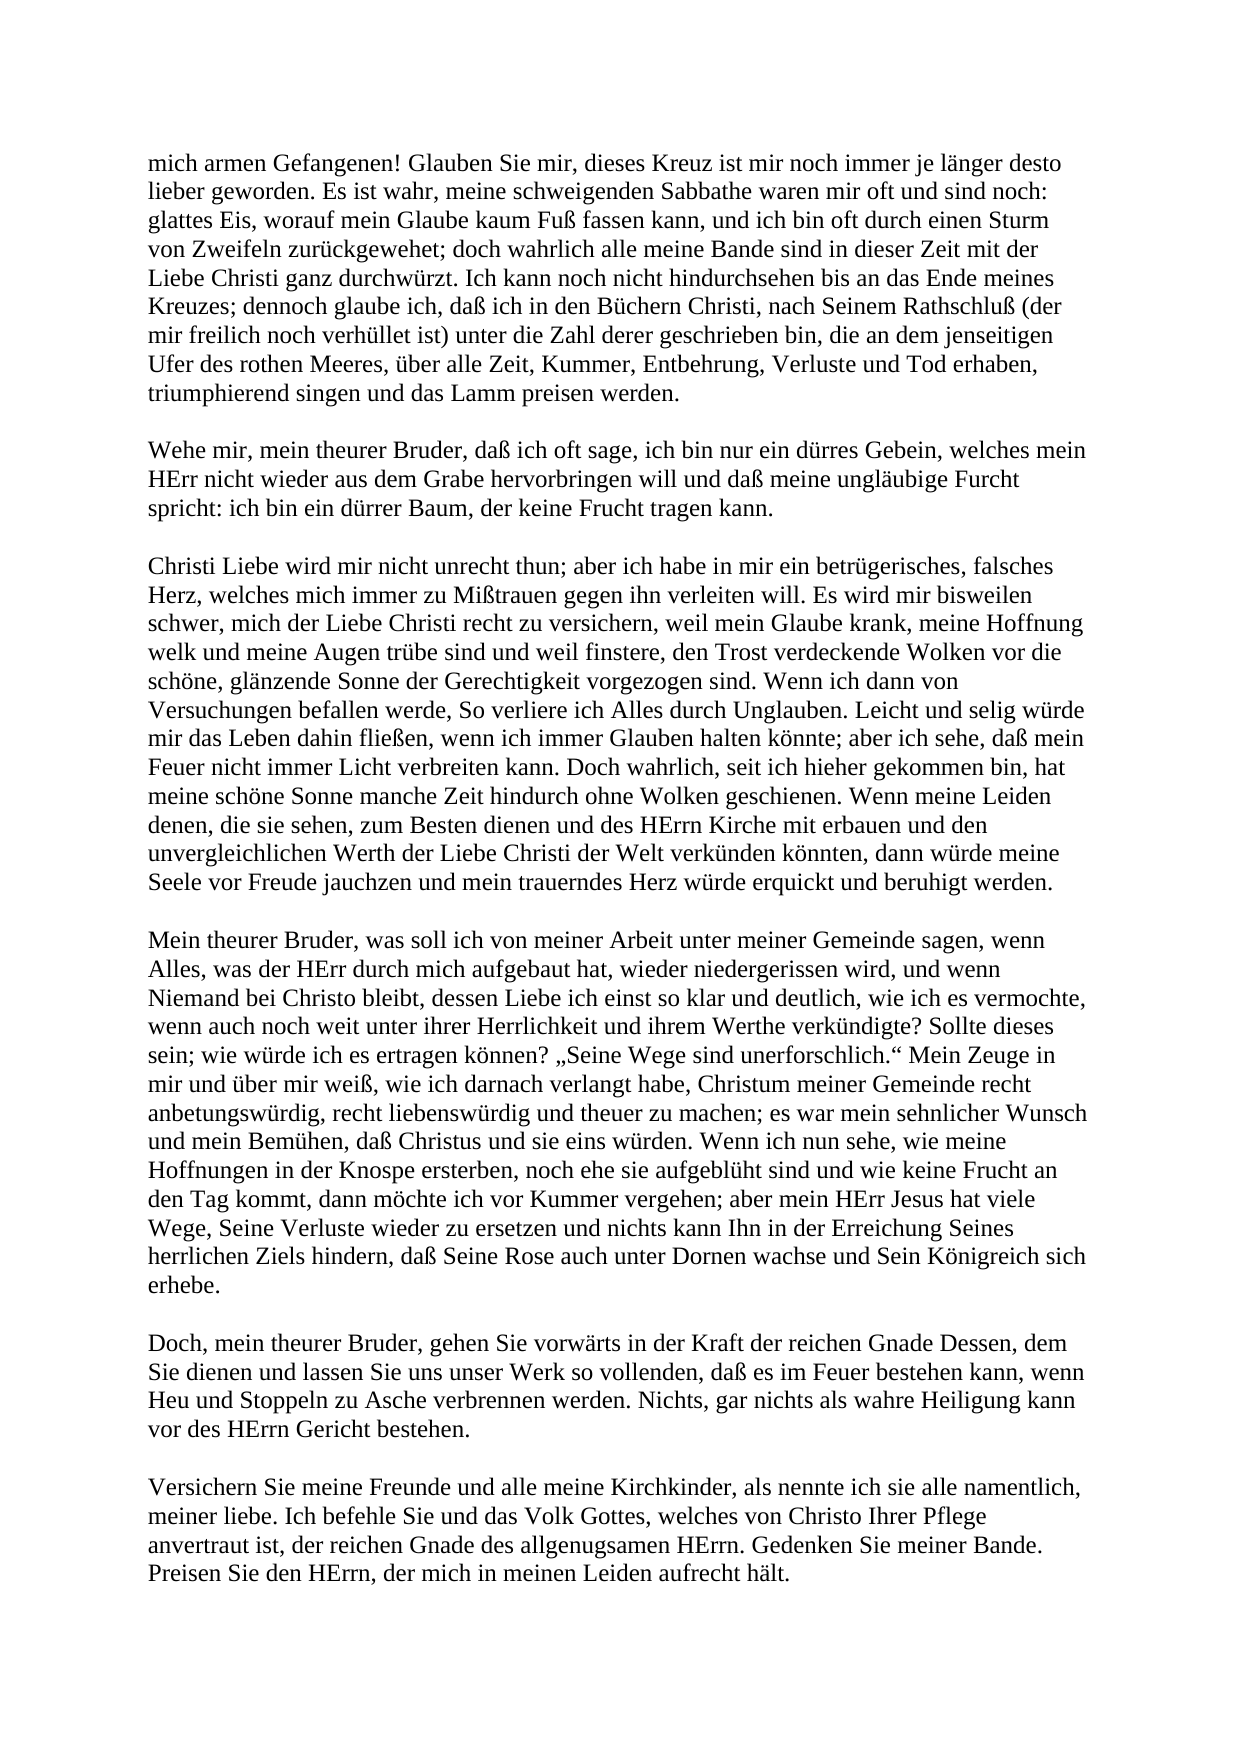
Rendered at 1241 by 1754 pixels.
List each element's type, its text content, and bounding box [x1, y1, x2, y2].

text Doch, mein theurer Bruder, gehen Sie vorwärts in der Kraft der reichen Gnade Dessen, dem Sie dienen und lassen Sie uns unser Werk so vollenden, daß es im Feuer bestehen kann, wenn Heu und Stoppeln zu Asche verbrennen werden. Nichts, gar nichts als wahre Heiligung kann vor des HErrn Gericht bestehen. [148, 1328, 1093, 1443]
text Wehe mir, mein theurer Bruder, daß ich oft sage, ich bin nur ein dürres Gebein, welches mein HErr nicht wieder aus dem Grabe hervorbringen will und daß meine ungläubige Furcht spricht: ich bin ein dürrer Baum, der keine Frucht tragen kann. [148, 436, 1093, 522]
text Versichern Sie meine Freunde und alle meine Kirchkinder, als nennte ich sie alle namentlich, meiner liebe. Ich befehle Sie und das Volk Gottes, welches von Christo Ihrer Pflege anvertraut ist, der reichen Gnade des allgenugsamen HErrn. Gedenken Sie meiner Bande. Preisen Sie den HErrn, der mich in meinen Leiden aufrecht hält. [148, 1472, 1093, 1587]
text Christi Liebe wird mir nicht unrecht thun; aber ich habe in mir ein betrügerisches, falsches Herz, welches mich immer zu Mißtrauen gegen ihn verleiten will. Es wird mir bisweilen schwer, mich der Liebe Christi recht zu versichern, weil mein Glaube krank, meine Hoffnung welk und meine Augen trübe sind und weil finstere, den Trost verdeckende Wolken vor die schöne, glänzende Sonne der Gerechtigkeit vorgezogen sind. Wenn ich dann von Versuchungen befallen werde, So verliere ich Alles durch Unglauben. Leicht und selig würde mir das Leben dahin fließen, wenn ich immer Glauben halten könnte; aber ich sehe, daß mein Feuer nicht immer Licht verbreiten kann. Doch wahrlich, seit ich hieher gekommen bin, hat meine schöne Sonne manche Zeit hindurch ohne Wolken geschienen. Wenn meine Leiden denen, die sie sehen, zum Besten dienen und des HErrn Kirche mit erbauen und den unvergleichlichen Werth der Liebe Christi der Welt verkünden könnten, dann würde meine Seele vor Freude jauchzen und mein trauerndes Herz würde erquickt und beruhigt werden. [148, 551, 1093, 896]
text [148, 148, 1093, 406]
text Mein theurer Bruder, was soll ich von meiner Arbeit unter meiner Gemeinde sagen, wenn Alles, was der HErr durch mich aufgebaut hat, wieder niedergerissen wird, und wenn Niemand bei Christo bleibt, dessen Liebe ich einst so klar und deutlich, wie ich es vermochte, wenn auch noch weit unter ihrer Herrlichkeit und ihrem Werthe verkündigte? Sollte dieses sein; wie würde ich es ertragen können? „Seine Wege sind unerforschlich.“ Mein Zeuge in mir und über mir weiß, wie ich darnach verlangt habe, Christum meiner Gemeinde recht anbetungswürdig, recht liebenswürdig und theuer zu machen; es war mein sehnlicher Wunsch und mein Bemühen, daß Christus und sie eins würden. Wenn ich nun sehe, wie meine Hoffnungen in der Knospe ersterben, noch ehe sie aufgeblüht sind und wie keine Frucht an den Tag kommt, dann möchte ich vor Kummer vergehen; aber mein HErr Jesus hat viele Wege, Seine Verluste wieder zu ersetzen und nichts kann Ihn in der Erreichung Seines herrlichen Ziels hindern, daß Seine Rose auch unter Dornen wachse und Sein Königreich sich erhebe. [148, 925, 1093, 1299]
